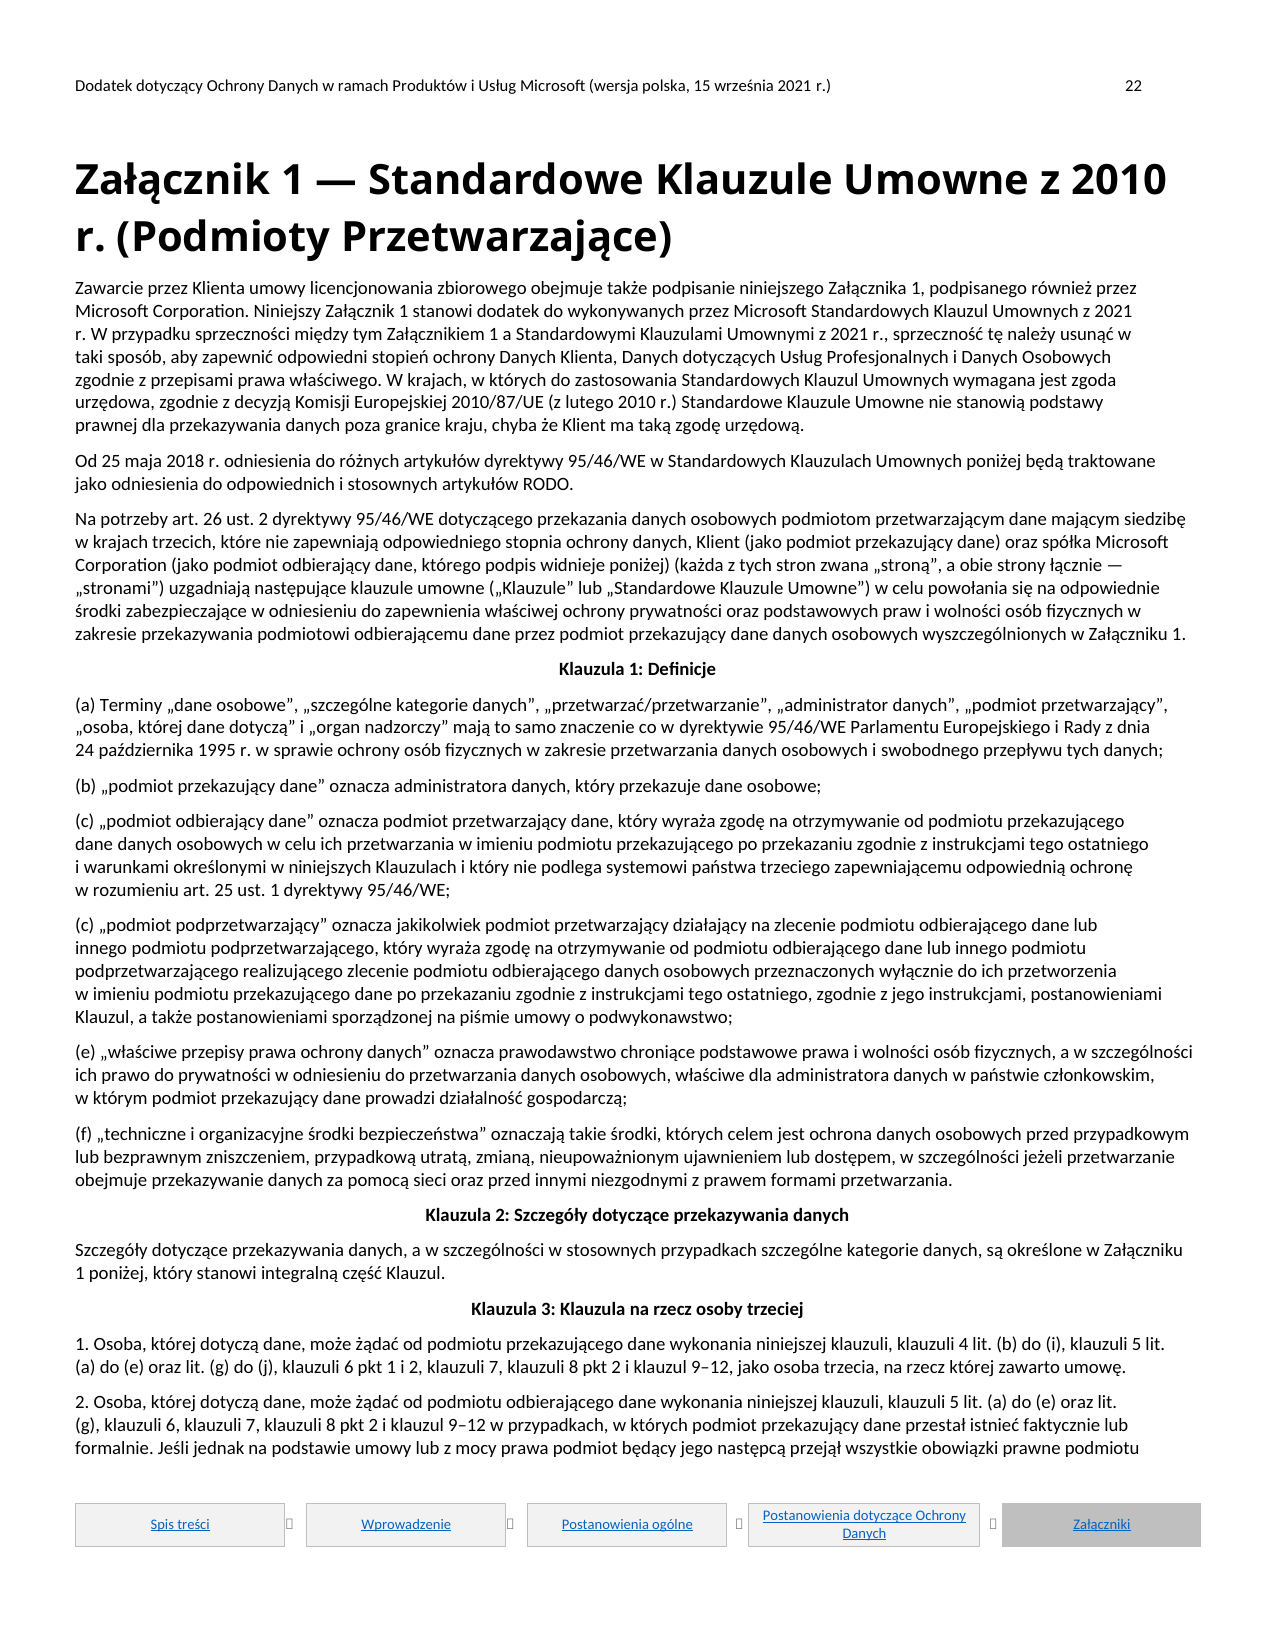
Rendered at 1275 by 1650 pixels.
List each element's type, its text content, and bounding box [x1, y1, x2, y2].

list Zawarcie przez Klienta umowy licencjonowania zbiorowego obejmuje także podpisanie niniejszego Załącznika 1, podpisanego również przez Microsoft Corporation. Niniejszy Załącznik 1 stanowi dodatek do wykonywanych przez Microsoft Standardowych Klauzul Umownych z 2021 r. W przypadku sprzeczności między tym Załącznikiem 1 a Standardowymi Klauzulami Umownymi z 2021 r., sprzeczność tę należy usunąć w taki sposób, aby zapewnić odpowiedni stopień ochrony Danych Klienta, Danych dotyczących Usług Profesjonalnych i Danych Osobowych zgodnie z przepisami prawa właściwego. W krajach, w których do zastosowania Standardowych Klauzul Umownych wymagana jest zgoda urzędowa, zgodnie z decyzją Komisji Europejskiej 2010/87/UE (z lutego 2010 r.) Standardowe Klauzule Umowne nie stanowią podstawy prawnej dla przekazywania danych poza granice kraju, chyba że Klient ma taką zgodę urzędową. [75, 276, 1200, 436]
list (e) „właściwe przepisy prawa ochrony danych” oznacza prawodawstwo chroniące podstawowe prawa i wolności osób fizycznych, a w szczególności ich prawo do prywatności w odniesieniu do przetwarzania danych osobowych, właściwe dla administratora danych w państwie członkowskim, w którym podmiot przekazujący dane prowadzi działalność gospodarczą; [75, 1041, 1200, 1109]
subtitle Załącznik 1 — Standardowe Klauzule Umowne z 2010 r. (Podmioty Przetwarzające) [75, 150, 1200, 263]
list Klauzula 1: Definicje [75, 657, 1200, 680]
list Od 25 maja 2018 r. odniesienia do różnych artykułów dyrektywy 95/46/WE w Standardowych Klauzulach Umownych poniżej będą traktowane jako odniesienia do odpowiednich i stosownych artykułów RODO. [75, 449, 1200, 495]
list (c) „podmiot podprzetwarzający” oznacza jakikolwiek podmiot przetwarzający działający na zlecenie podmiotu odbierającego dane lub innego podmiotu podprzetwarzającego, który wyraża zgodę na otrzymywanie od podmiotu odbierającego dane lub innego podmiotu podprzetwarzającego realizującego zlecenie podmiotu odbierającego danych osobowych przeznaczonych wyłącznie do ich przetworzenia w imieniu podmiotu przekazującego dane po przekazaniu zgodnie z instrukcjami tego ostatniego, zgodnie z jego instrukcjami, postanowieniami Klauzul, a także postanowieniami sporządzonej na piśmie umowy o podwykonawstwo; [75, 913, 1200, 1028]
list (a) Terminy „dane osobowe”, „szczególne kategorie danych”, „przetwarzać/przetwarzanie”, „administrator danych”, „podmiot przetwarzający”, „osoba, której dane dotyczą” i „organ nadzorczy” mają to samo znaczenie co w dyrektywie 95/46/WE Parlamentu Europejskiego i Rady z dnia 24 października 1995 r. w sprawie ochrony osób fizycznych w zakresie przetwarzania danych osobowych i swobodnego przepływu tych danych; [75, 693, 1200, 761]
list (f) „techniczne i organizacyjne środki bezpieczeństwa” oznaczają takie środki, których celem jest ochrona danych osobowych przed przypadkowym lub bezprawnym zniszczeniem, przypadkową utratą, zmianą, nieupoważnionym ujawnieniem lub dostępem, w szczególności jeżeli przetwarzanie obejmuje przekazywanie danych za pomocą sieci oraz przed innymi niezgodnymi z prawem formami przetwarzania. [75, 1122, 1200, 1191]
list Klauzula 3: Klauzula na rzecz osoby trzeciej [75, 1297, 1200, 1320]
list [75, 1391, 1200, 1459]
list (c) „podmiot odbierający dane” oznacza podmiot przetwarzający dane, który wyraża zgodę na otrzymywanie od podmiotu przekazującego dane danych osobowych w celu ich przetwarzania w imieniu podmiotu przekazującego po przekazaniu zgodnie z instrukcjami tego ostatniego i warunkami określonymi w niniejszych Klauzulach i który nie podlega systemowi państwa trzeciego zapewniającemu odpowiednią ochronę w rozumieniu art. 25 ust. 1 dyrektywy 95/46/WE; [75, 809, 1200, 901]
list Na potrzeby art. 26 ust. 2 dyrektywy 95/46/WE dotyczącego przekazania danych osobowych podmiotom przetwarzającym dane mającym siedzibę w krajach trzecich, które nie zapewniają odpowiedniego stopnia ochrony danych, Klient (jako podmiot przekazujący dane) oraz spółka Microsoft Corporation (jako podmiot odbierający dane, którego podpis widnieje poniżej) (każda z tych stron zwana „stroną”, a obie strony łącznie — „stronami”) uzgadniają następujące klauzule umowne („Klauzule” lub „Standardowe Klauzule Umowne”) w celu powołania się na odpowiednie środki zabezpieczające w odniesieniu do zapewnienia właściwej ochrony prywatności oraz podstawowych praw i wolności osób fizycznych w zakresie przekazywania podmiotowi odbierającemu dane przez podmiot przekazujący dane danych osobowych wyszczególnionych w Załączniku 1. [75, 507, 1209, 645]
list Klauzula 2: Szczegóły dotyczące przekazywania danych [75, 1203, 1200, 1226]
list (b) „podmiot przekazujący dane” oznacza administratora danych, który przekazuje dane osobowe; [75, 774, 1200, 797]
list Szczegóły dotyczące przekazywania danych, a w szczególności w stosownych przypadkach szczególne kategorie danych, są określone w Załączniku 1 poniżej, który stanowi integralną część Klauzul. [75, 1238, 1200, 1284]
list 1. Osoba, której dotyczą dane, może żądać od podmiotu przekazującego dane wykonania niniejszej klauzuli, klauzuli 4 lit. (b) do (i), klauzuli 5 lit. (a) do (e) oraz lit. (g) do (j), klauzuli 6 pkt 1 i 2, klauzuli 7, klauzuli 8 pkt 2 i klauzul 9–12, jako osoba trzecia, na rzecz której zawarto umowę. [75, 1332, 1200, 1378]
